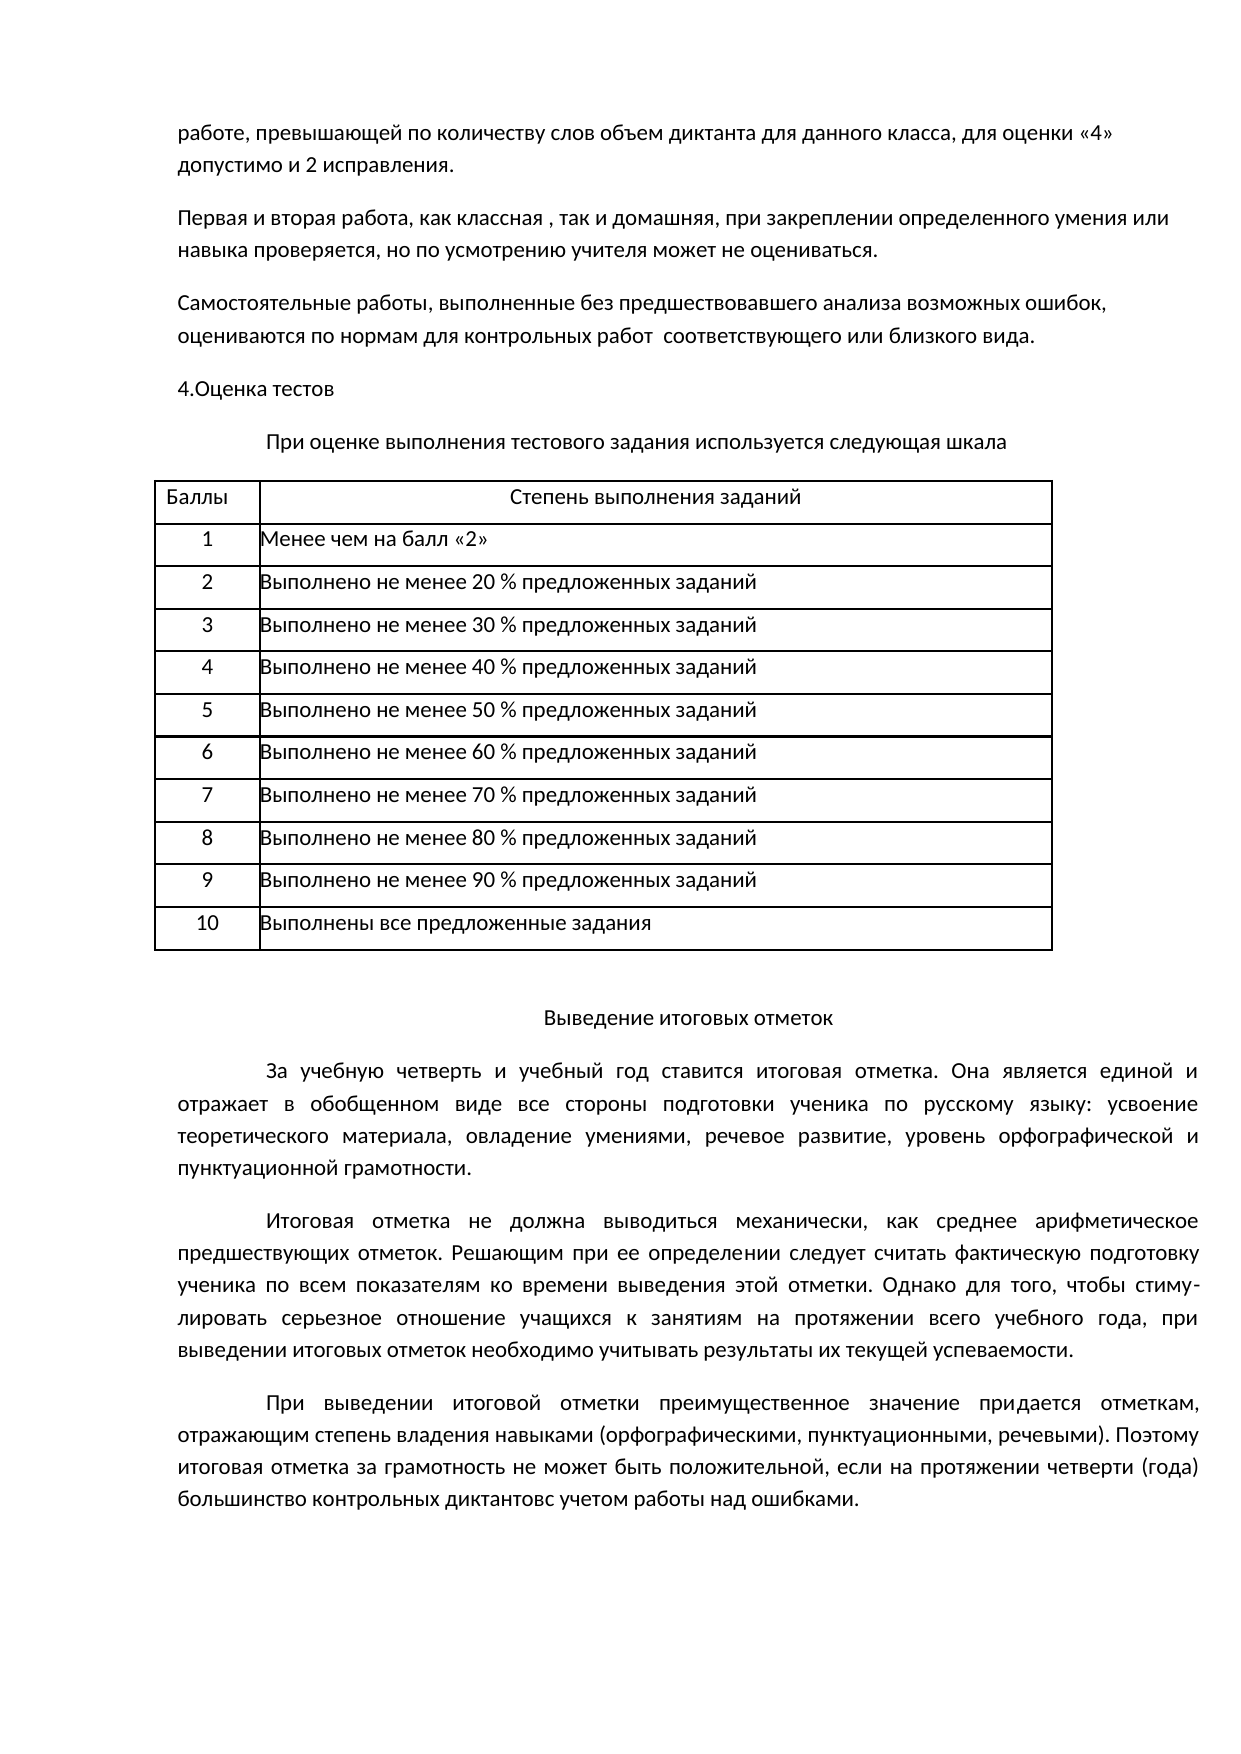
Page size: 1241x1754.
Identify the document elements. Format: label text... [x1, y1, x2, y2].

table_cell 6 [156, 738, 259, 778]
table_cell Выполнено не менее 40 % предложенных заданий [261, 652, 1051, 693]
text За учебную четверть и учебный год ставится итоговая отметка. Она является единой и отражает в обобщенном виде все стороны подготовки ученика по русскому языку: усвоение теоретического материала, овладение умениями, речевое развитие, уровень орфографической и пунктуационной грамотности. [177, 1057, 1200, 1181]
table_cell Менее чем на балл «2» [261, 525, 1051, 565]
table_header Степень выполнения заданий [261, 482, 1051, 522]
table_cell 4 [156, 652, 259, 693]
table_cell 7 [156, 780, 259, 821]
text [177, 118, 1200, 178]
table_cell 2 [156, 567, 259, 608]
table_cell Выполнены все предложенные задания [261, 908, 1051, 948]
text Итоговая отметка не должна выводиться механически, как среднее арифметическое предшествующих отметок. Решающим при ее определении следует считать фактическую подготовку ученика по всем показателям ко времени выведения этой отметки. Однако для того, чтобы стимулировать серьезное отношение учащихся к занятиям на протяжении всего учебного года, при выведении итоговых отметок необходимо учитывать результаты их текущей успеваемости. [177, 1206, 1200, 1363]
table_cell Выполнено не менее 80 % предложенных заданий [261, 823, 1051, 863]
table_cell 1 [156, 525, 259, 565]
table_cell 8 [156, 823, 259, 863]
table_cell Выполнено не менее 60 % предложенных заданий [261, 738, 1051, 778]
text При оценке выполнения тестового задания используется следующая шкала [177, 427, 1200, 455]
table_cell Выполнено не менее 70 % предложенных заданий [261, 780, 1051, 821]
table_cell Выполнено не менее 50 % предложенных заданий [261, 695, 1051, 735]
table_cell 3 [156, 610, 259, 650]
text Первая и вторая работа, как классная , так и домашняя, при закреплении определенного умения или навыка проверяется, но по усмотрению учителя может не оцениваться. [177, 203, 1200, 263]
text При выведении итоговой отметки преимущественное значение придается отметкам, отражающим степень владения навыками (орфографическими, пунктуационными, речевыми). Поэтому итоговая отметка за грамотность не может быть положительной, если на протяжении четверти (года) большинство контрольных диктантовс учетом работы над ошибками. [177, 1388, 1200, 1512]
table_cell Выполнено не менее 90 % предложенных заданий [261, 865, 1051, 906]
table_cell 10 [156, 908, 259, 948]
table_header Баллы [156, 482, 259, 522]
text Выведение итоговых отметок [177, 1003, 1200, 1032]
table_cell Выполнено не менее 20 % предложенных заданий [261, 567, 1051, 608]
text 4.Оценка тестов [177, 374, 1200, 402]
table_cell 9 [156, 865, 259, 906]
table_cell 5 [156, 695, 259, 735]
table_cell Выполнено не менее 30 % предложенных заданий [261, 610, 1051, 650]
text Самостоятельные работы, выполненные без предшествовавшего анализа возможных ошибок, оцениваются по нормам для контрольных работ соответствующего или близкого вида. [177, 288, 1200, 349]
